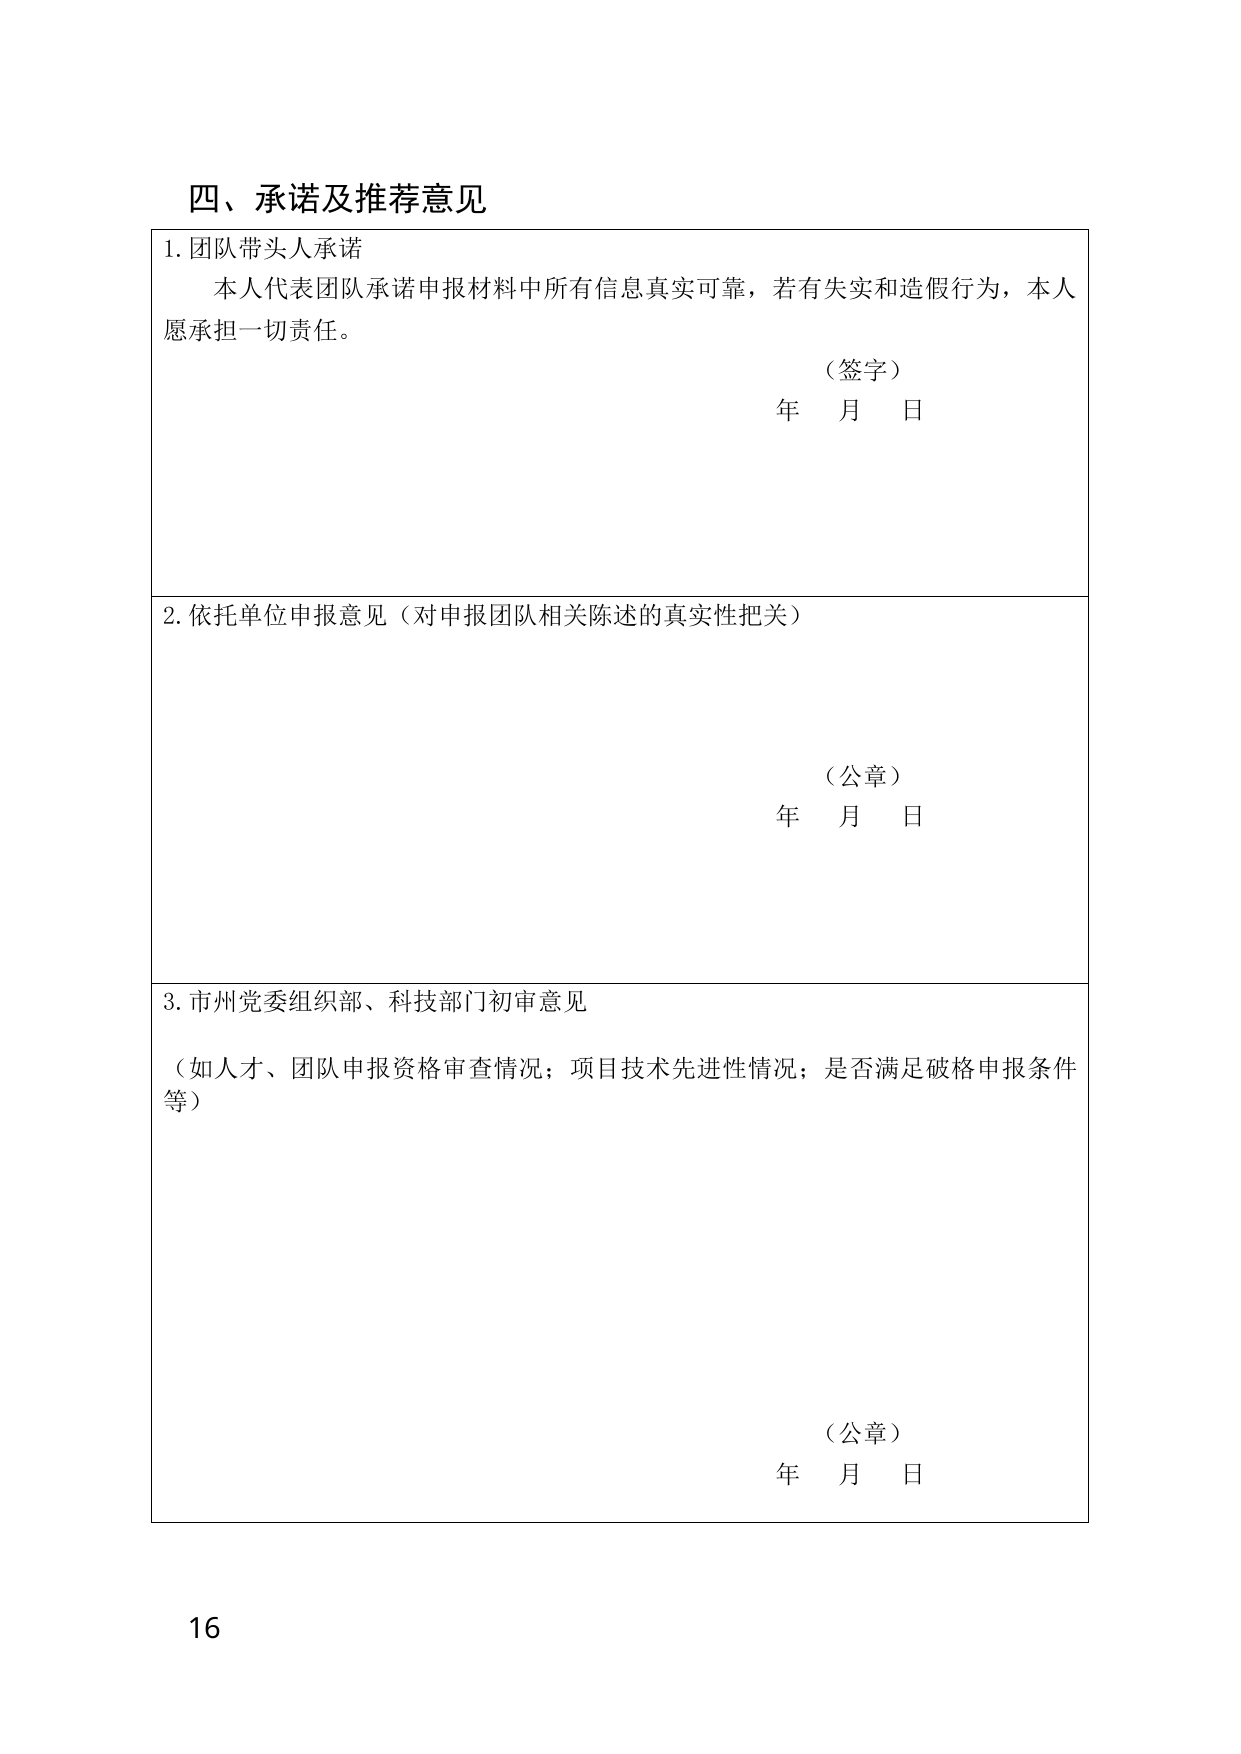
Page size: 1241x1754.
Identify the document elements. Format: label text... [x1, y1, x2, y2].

table_cell 3.市州党委组织部、科技部门初审意见 （如人才、团队申报资格审查情况；项目技术先进性情况；是否满足破格申报条件等） （公章） 年 月 日 [152, 984, 1088, 1522]
text 四、承诺及推荐意见 [187, 162, 1052, 229]
table_header 1.团队带头人承诺 本人代表团队承诺申报材料中所有信息真实可靠，若有失实和造假行为，本人愿承担一切责任。 （签字） 年 月 日 [152, 230, 1088, 596]
table_cell 2.依托单位申报意见（对申报团队相关陈述的真实性把关） （公章） 年 月 日 [152, 597, 1088, 982]
